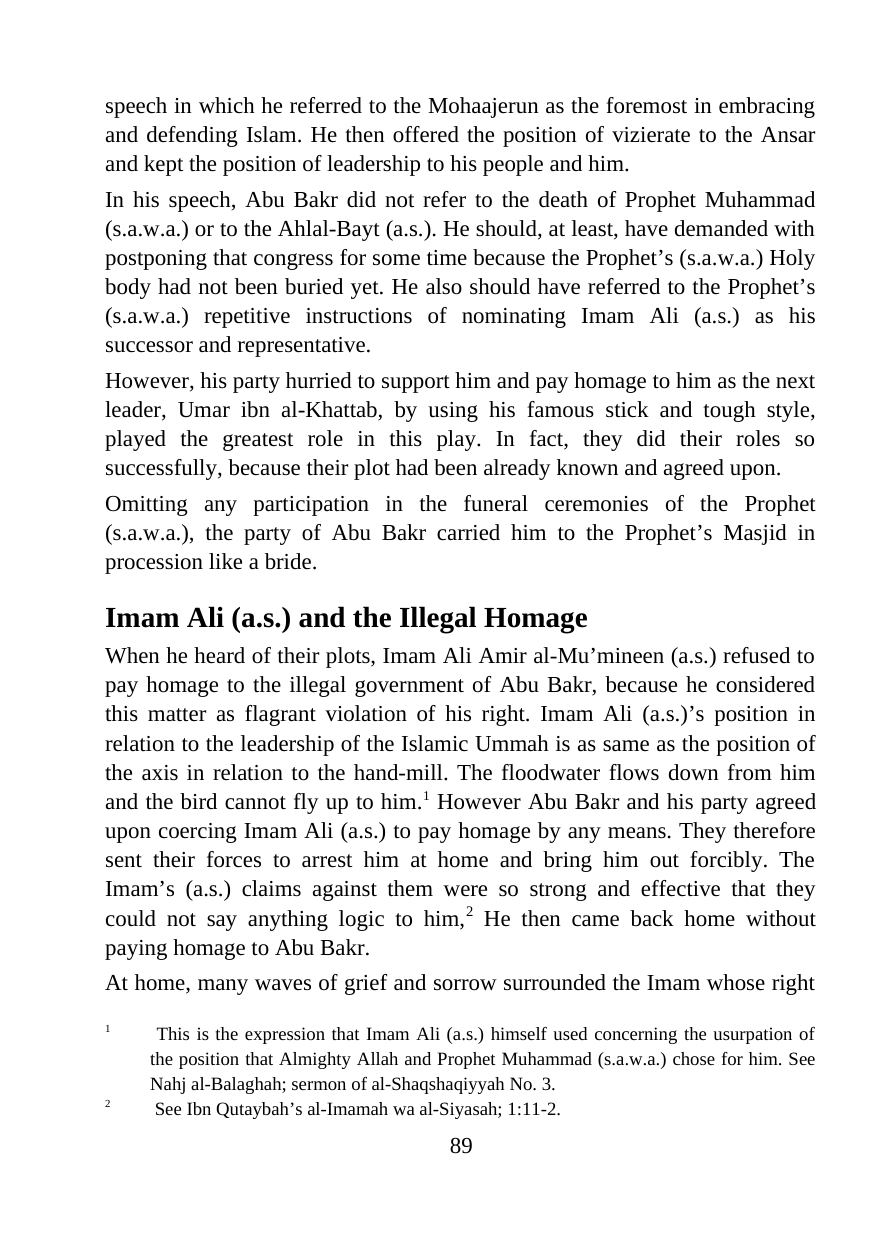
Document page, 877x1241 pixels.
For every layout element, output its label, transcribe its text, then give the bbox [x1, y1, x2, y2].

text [105, 90, 817, 177]
subtitle Imam Ali (a.s.) and the Illegal Homage [105, 600, 817, 634]
text In his speech, Abu Bakr did not refer to the death of Prophet Muhammad (s.a.w.a.) or to the Ahlal-Bayt (a.s.). He should, at least, have demanded with postponing that congress for some time because the Prophet’s (s.a.w.a.) Holy body had not been buried yet. He also should have referred to the Prophet’s (s.a.w.a.) repetitive instructions of nominating Imam Ali (a.s.) as his successor and representative. [105, 184, 817, 359]
text Omitting any participation in the funeral ceremonies of the Prophet (s.a.w.a.), the party of Abu Bakr carried him to the Prophet’s Masjid in procession like a bride. [105, 488, 817, 575]
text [105, 967, 817, 996]
text However, his party hurried to support him and pay homage to him as the next leader, Umar ibn al-Khattab, by using his famous stick and tough style, played the greatest role in this play. In fact, they did their roles so successfully, because their plot had been already known and agreed upon. [105, 365, 817, 482]
text When he heard of their plots, Imam Ali Amir al-Mu’mineen (a.s.) refused to pay homage to the illegal government of Abu Bakr, because he considered this matter as flagrant violation of his right. Imam Ali (a.s.)’s position in relation to the leadership of the Islamic Ummah is as same as the position of the axis in relation to the hand-mill. The floodwater flows down from him and the bird cannot fly up to him. However Abu Bakr and his party agreed upon coercing Imam Ali (a.s.) to pay homage by any means. They therefore sent their forces to arrest him at home and bring him out forcibly. The Imam’s (a.s.) claims against them were so strong and effective that they could not say anything logic to him, He then came back home without paying homage to Abu Bakr. [105, 640, 817, 961]
